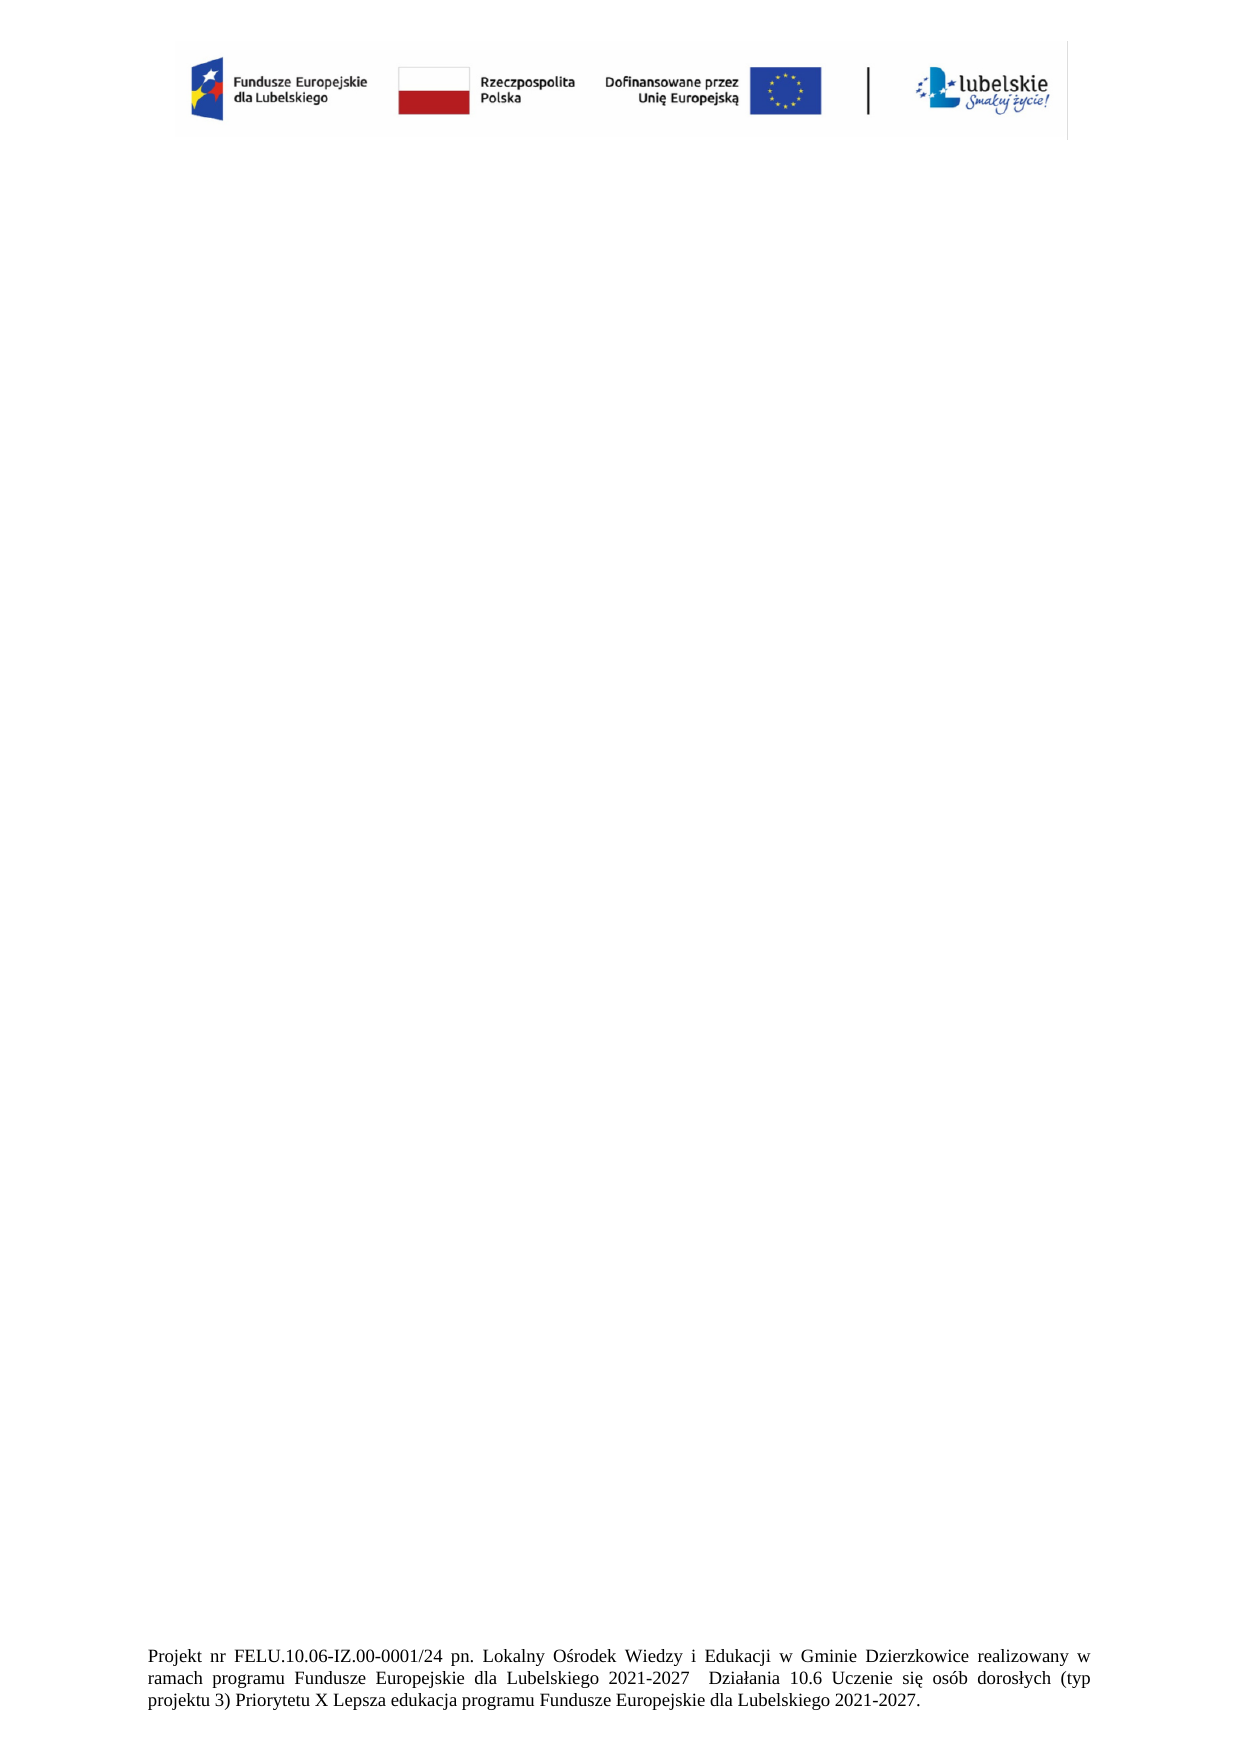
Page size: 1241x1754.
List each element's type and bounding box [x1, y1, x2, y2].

picture [148, 29, 1093, 148]
